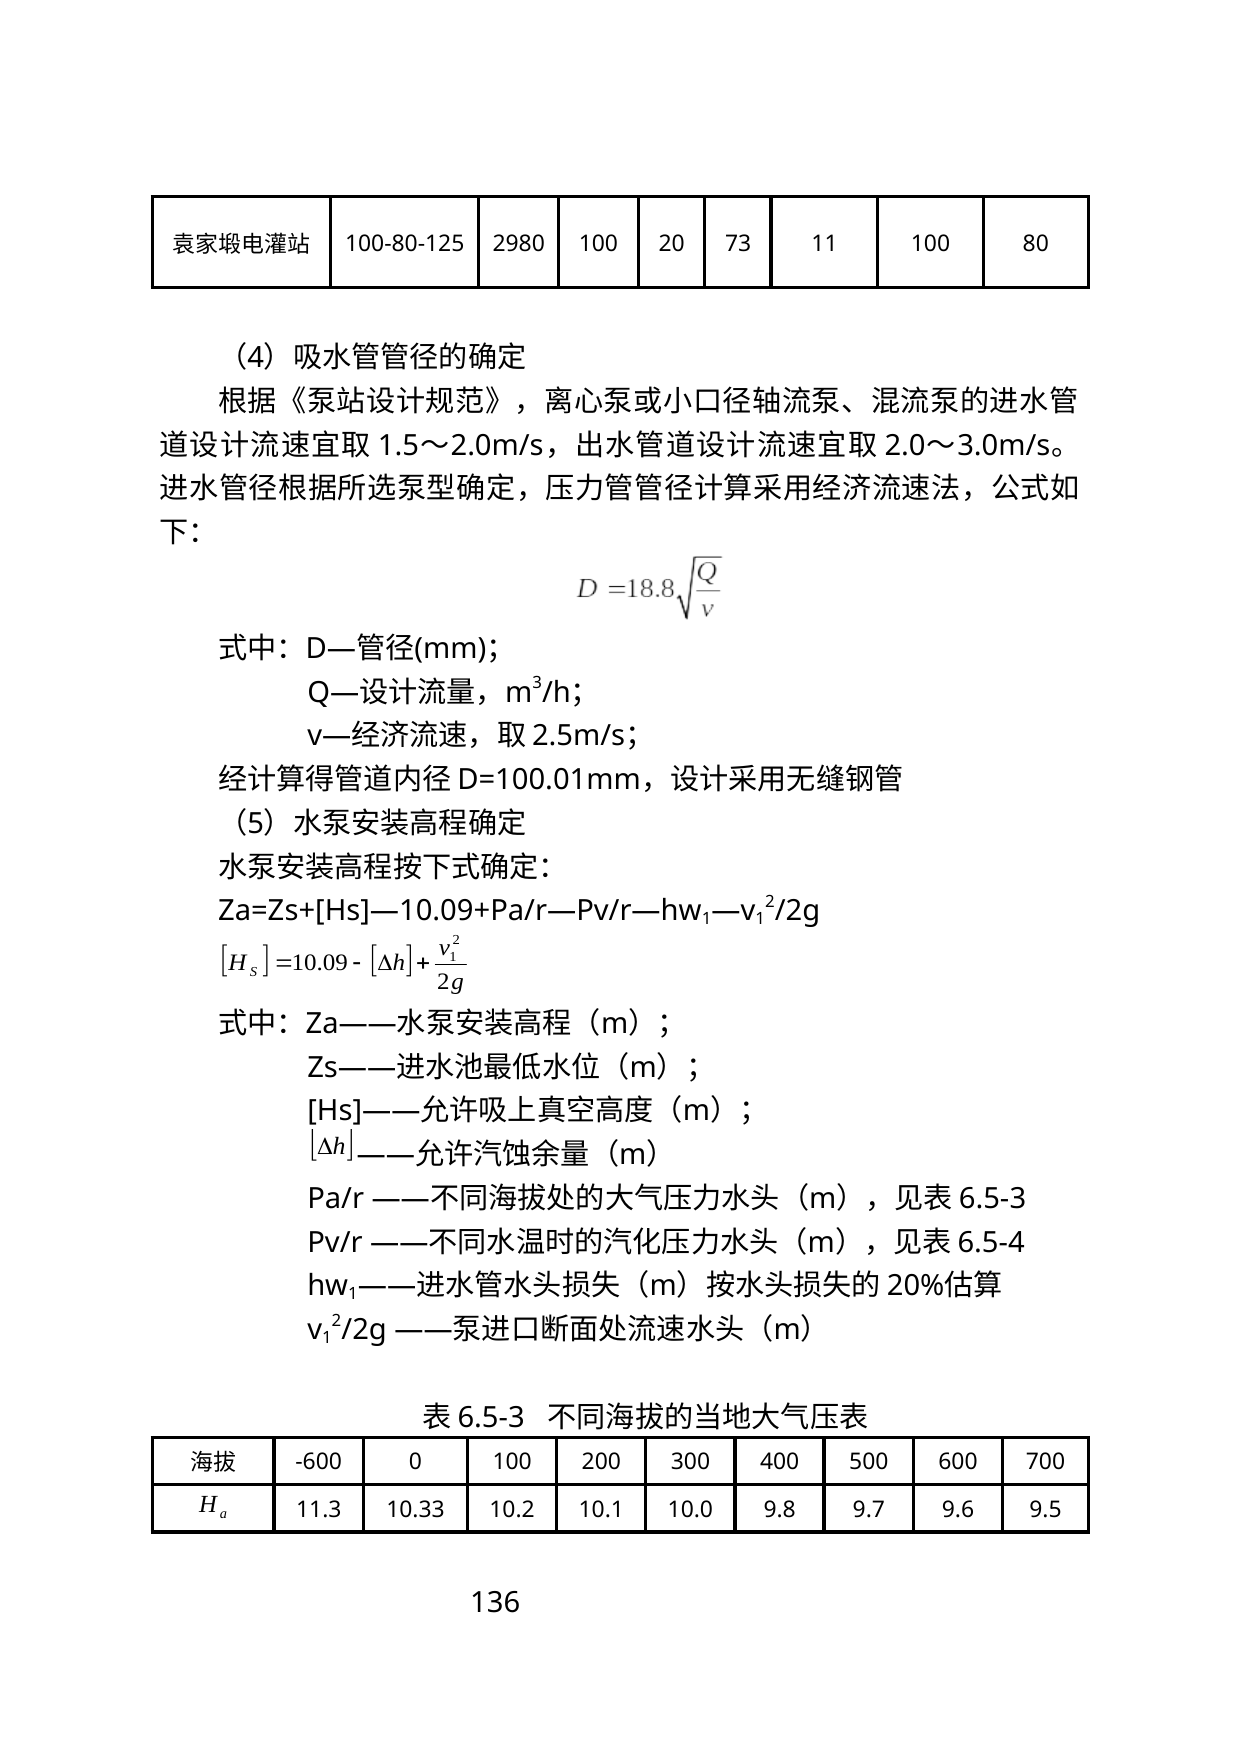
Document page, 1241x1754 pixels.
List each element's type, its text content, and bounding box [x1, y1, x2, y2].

text 表6.5-3 不同海拔的当地大气压表 [159, 1392, 1081, 1436]
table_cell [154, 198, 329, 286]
text v—经济流速，取2.5m/s； [159, 711, 1081, 754]
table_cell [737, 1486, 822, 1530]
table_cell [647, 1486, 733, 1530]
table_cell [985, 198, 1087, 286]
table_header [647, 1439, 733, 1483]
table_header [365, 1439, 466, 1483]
text Zs——进水池最低水位（m）； [159, 1042, 1081, 1086]
text （4）吸水管管径的确定 [159, 333, 1081, 376]
text 式中：Za——水泵安装高程（m）； [159, 998, 1081, 1042]
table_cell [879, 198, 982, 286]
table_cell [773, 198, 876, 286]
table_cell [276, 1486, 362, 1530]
text Pa/r ——不同海拔处的大气压力水头（m），见表6.5-3 [159, 1173, 1081, 1217]
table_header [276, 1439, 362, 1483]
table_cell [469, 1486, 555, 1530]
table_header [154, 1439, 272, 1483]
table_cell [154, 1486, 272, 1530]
text v12/2g ——泵进口断面处流速水头（m） [159, 1304, 1081, 1348]
text Za=Zs+[Hs]—10.09+Pa/r—Pv/r—hw1—v12/2g [159, 886, 1081, 929]
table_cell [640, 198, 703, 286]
text 水泵安装高程按下式确定： [159, 842, 1081, 886]
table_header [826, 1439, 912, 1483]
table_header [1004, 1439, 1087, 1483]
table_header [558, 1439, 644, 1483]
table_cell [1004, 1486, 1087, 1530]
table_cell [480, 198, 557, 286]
text ——允许汽蚀余量（m） [159, 1129, 1081, 1173]
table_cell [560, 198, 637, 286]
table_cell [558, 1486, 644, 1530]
text （5）水泵安装高程确定 [159, 798, 1081, 842]
text 经计算得管道内径D=100.01mm，设计采用无缝钢管 [159, 754, 1081, 798]
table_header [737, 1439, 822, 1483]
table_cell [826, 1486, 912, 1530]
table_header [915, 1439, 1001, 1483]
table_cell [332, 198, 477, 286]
text Q—设计流量，m3/h； [159, 667, 1081, 711]
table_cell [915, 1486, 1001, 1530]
text [Hs]——允许吸上真空高度（m）； [159, 1086, 1081, 1129]
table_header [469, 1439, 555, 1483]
text 式中：D—管径(mm)； [159, 623, 1081, 667]
text 根据《泵站设计规范》，离心泵或小口径轴流泵、混流泵的进水管道设计流速宜取1.5～2.0m/s，出水管道设计流速宜取2.0～3.0m/s。进水管径根据所选泵型确定，压力管管径计算采用经济流速法，公式如下： [159, 376, 1081, 551]
text hw1——进水管水头损失（m）按水头损失的20%估算 [159, 1261, 1081, 1304]
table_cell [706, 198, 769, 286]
text Pv/r ——不同水温时的汽化压力水头（m），见表6.5-4 [159, 1217, 1081, 1261]
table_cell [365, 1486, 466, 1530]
